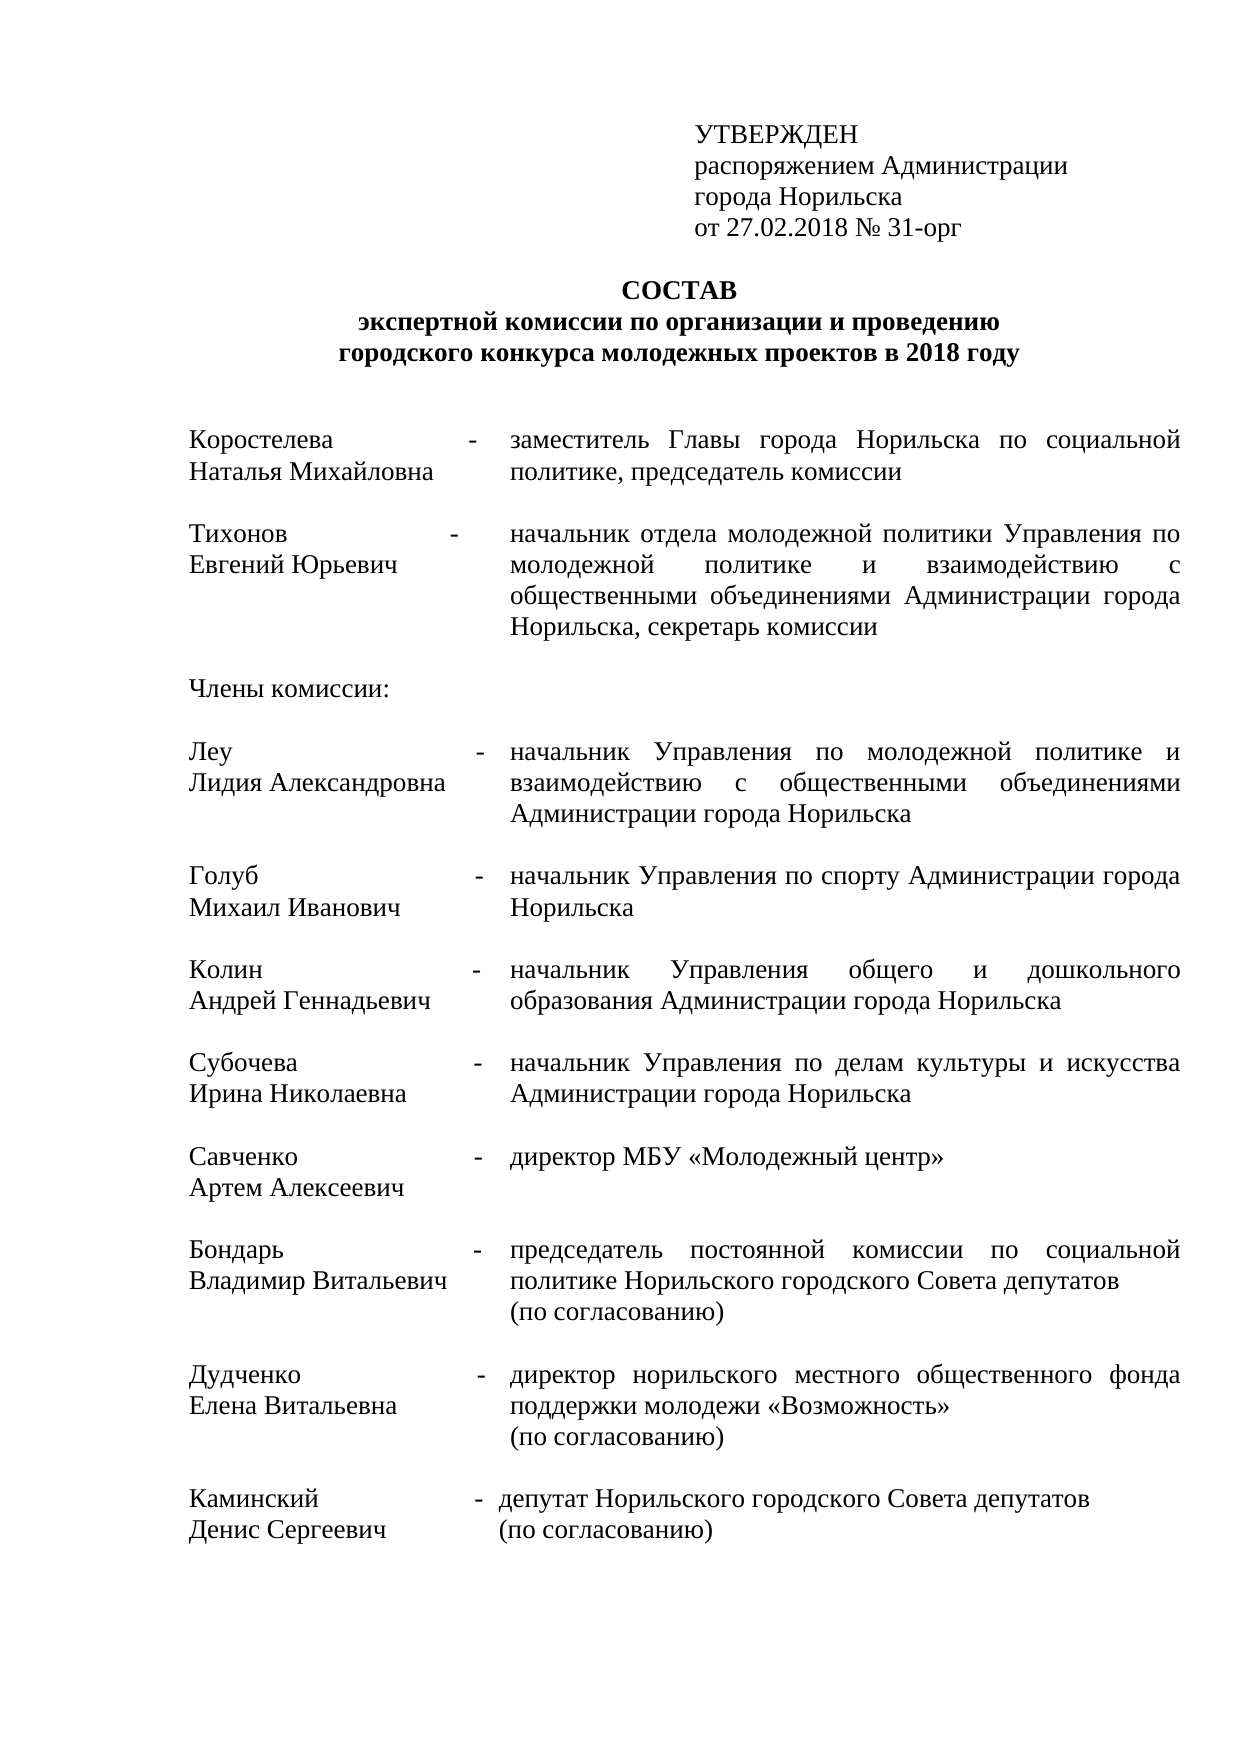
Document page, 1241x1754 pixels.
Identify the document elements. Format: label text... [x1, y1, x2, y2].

table_cell начальник отдела молодежной политики Управления по молодежной политике и взаимодействию с общественными объединениями Администрации города Норильска, секретарь комиссии [499, 517, 1192, 673]
table_cell Тихонов - Евгений Юрьевич [177, 517, 498, 673]
text города Норильска [694, 180, 1181, 212]
table_cell Голуб - Михаил Иванович [177, 860, 498, 953]
text от 27.02.2018 № 31-орг [694, 212, 1181, 243]
table_cell начальник Управления по делам культуры и искусства Администрации города Норильска [499, 1046, 1192, 1140]
table_cell Бондарь - Владимир Витальевич [177, 1233, 498, 1358]
table_cell директор норильского местного общественного фонда поддержки молодежи «Возможность» (по согласованию) депутат Норильского городского Совета депутатов (по согласованию) [499, 1358, 1192, 1576]
table_cell Савченко - Артем Алексеевич [177, 1140, 498, 1233]
text СОСТАВ [177, 274, 1181, 305]
text экспертной комиссии по организации и проведению [177, 305, 1181, 336]
table_header заместитель Главы города Норильска по социальной политике, председатель комиссии [499, 424, 1192, 517]
text распоряжением Администрации [694, 149, 1181, 180]
table_cell Дудченко - Елена Витальевна Каминский - Денис Сергеевич [177, 1358, 498, 1576]
table_cell Субочева - Ирина Николаевна [177, 1046, 498, 1140]
table_cell начальник Управления общего и дошкольного образования Администрации города Норильска [499, 953, 1192, 1046]
table_cell начальник Управления по молодежной политике и взаимодействию с общественными объединениями Администрации города Норильска [499, 735, 1192, 859]
table_cell Члены комиссии: [177, 673, 1192, 735]
text городского конкурса молодежных проектов в 2018 году [177, 336, 1181, 367]
table_cell председатель постоянной комиссии по социальной политике Норильского городского Совета депутатов (по согласованию) [499, 1233, 1192, 1358]
table_header Коростелева - Наталья Михайловна [177, 424, 498, 517]
table_cell директор МБУ «Молодежный центр» [499, 1140, 1192, 1233]
table_cell Леу - Лидия Александровна [177, 735, 498, 859]
table_cell начальник Управления по спорту Администрации города Норильска [499, 860, 1192, 953]
text УТВЕРЖДЕН [694, 118, 1181, 149]
table_cell Колин - Андрей Геннадьевич [177, 953, 498, 1046]
